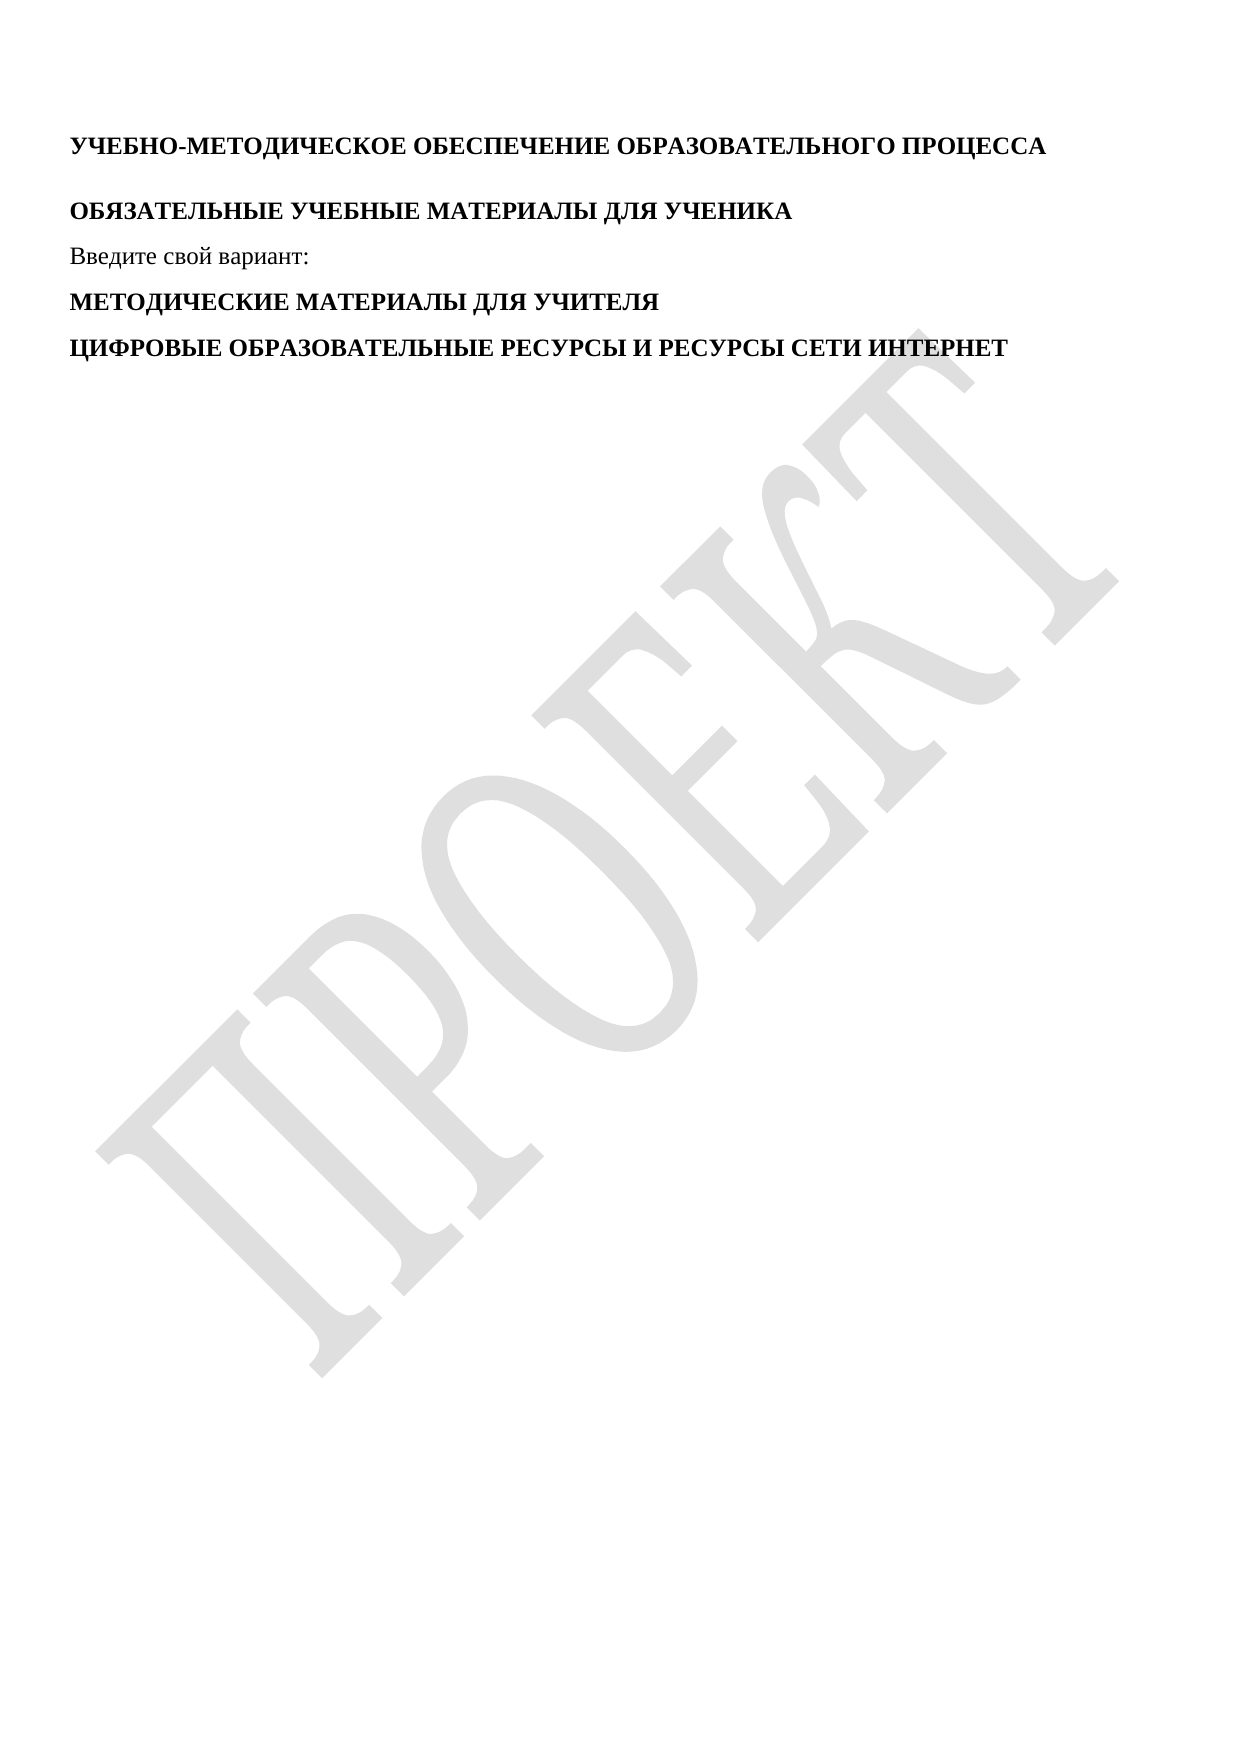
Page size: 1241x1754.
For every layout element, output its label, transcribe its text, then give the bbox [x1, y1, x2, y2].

text УЧЕБНО-МЕТОДИЧЕСКОЕ ОБЕСПЕЧЕНИЕ ОБРАЗОВАТЕЛЬНОГО ПРОЦЕССА [69, 132, 1172, 160]
text ОБЯЗАТЕЛЬНЫЕ УЧЕБНЫЕ МАТЕРИАЛЫ ДЛЯ УЧЕНИКА Введите свой вариант: МЕТОДИЧЕСКИЕ МАТЕРИАЛЫ ДЛЯ УЧИТЕЛЯ ЦИФРОВЫЕ ОБРАЗОВАТЕЛЬНЫЕ РЕСУРСЫ И РЕСУРСЫ СЕТИ ИНТЕРНЕТ [69, 196, 1022, 361]
